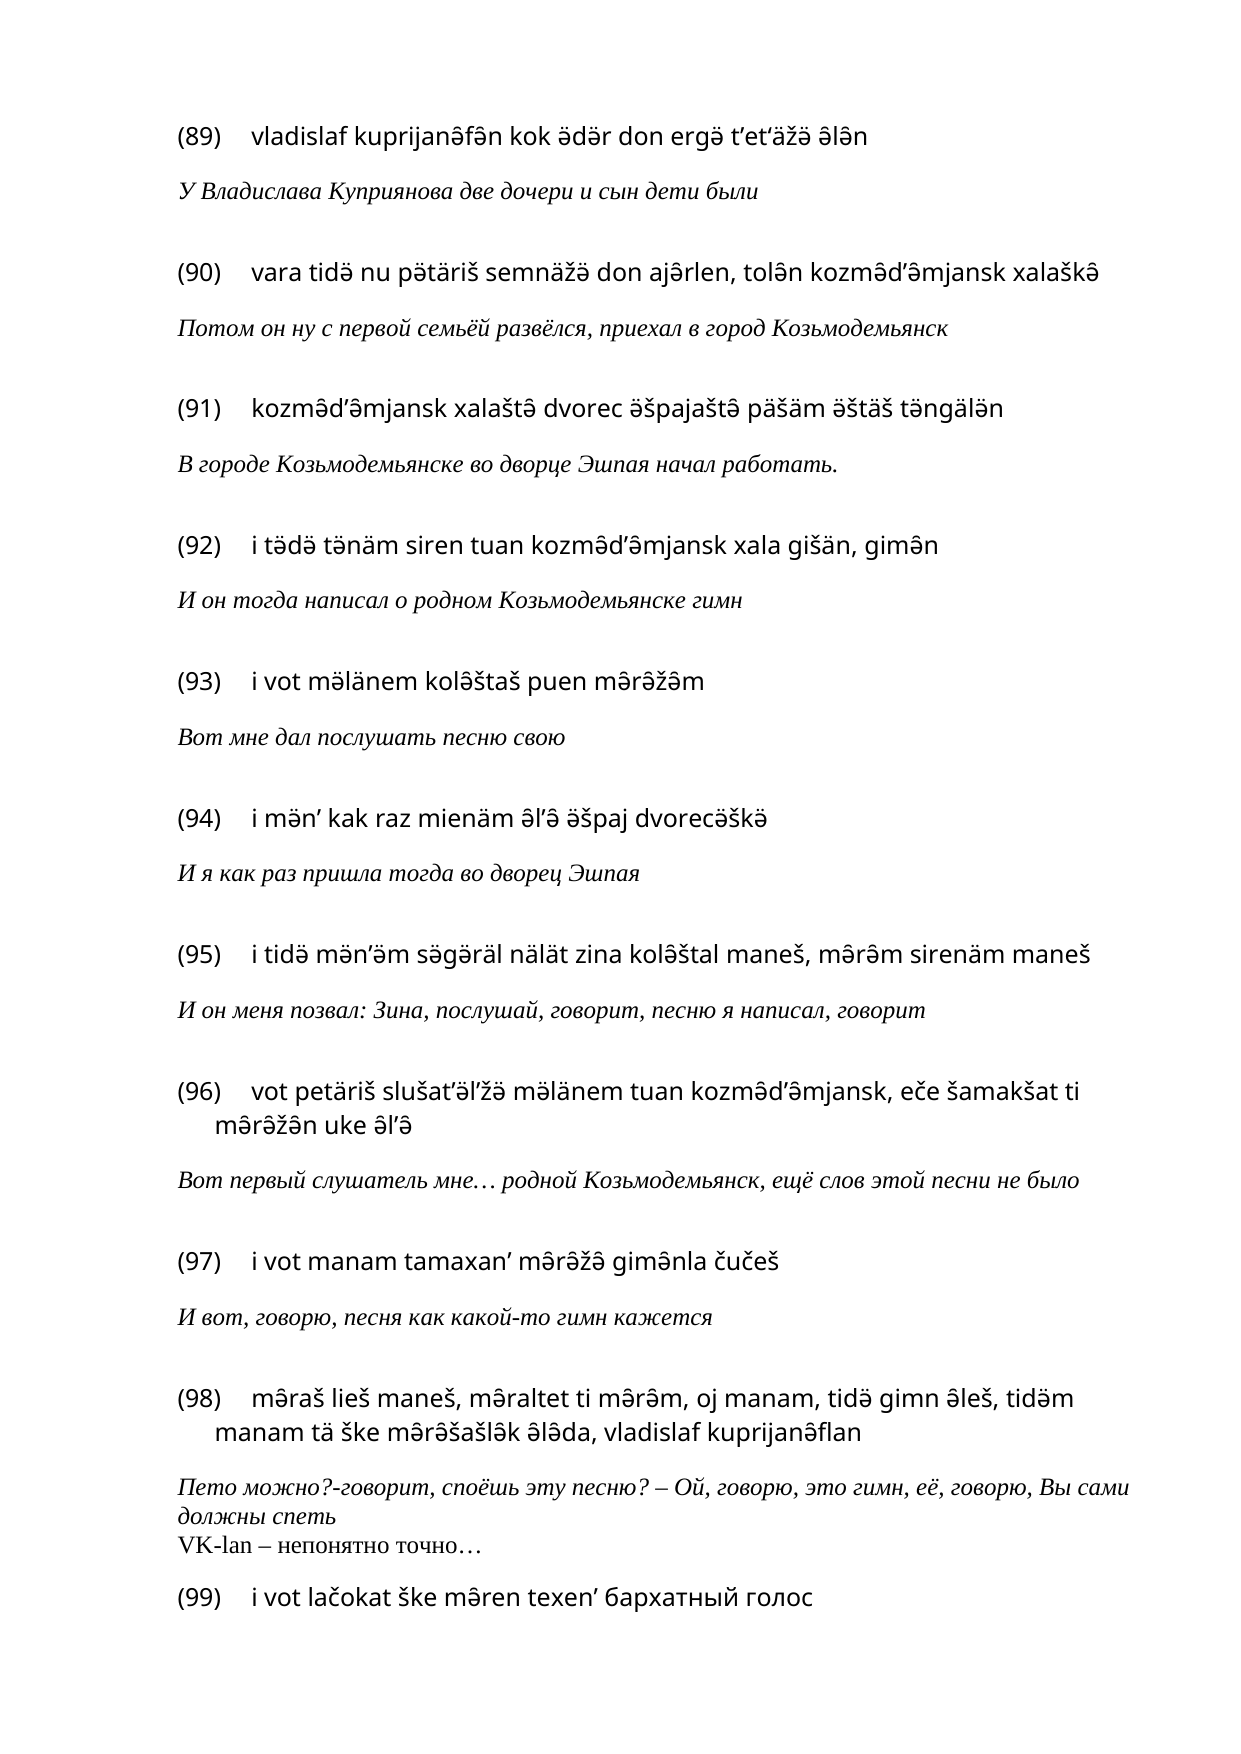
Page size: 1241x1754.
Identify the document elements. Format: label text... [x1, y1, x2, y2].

text i vot lačokat ške mə̑ren texen’ бархатный голос [177, 1579, 1152, 1614]
text i vot manam tamaxan’ mə̑rə̑žə̑ gimə̑nla čučeš [177, 1244, 1152, 1278]
text И он меня позвал: Зина, послушай, говорит, песню я написал, говорит [177, 995, 1152, 1024]
text i tidə̈ mə̈n’ə̈m sə̈gə̈räl nälät zina kolə̑štal maneš, mə̑rə̑m sirenäm maneš [177, 937, 1152, 971]
text Потом он ну с первой семьёй развёлся, приехал в город Козьмодемьянск [177, 313, 1152, 341]
text mə̑raš lieš maneš, mə̑raltet ti mə̑rə̑m, oj manam, tidə̈ gimn ə̑leš, tidə̈m manam tä ške mə̑rə̑šašlə̑k ə̑lə̑da, vladislaf kuprijanə̑flan [177, 1380, 1152, 1448]
text Вот первый слушатель мне… родной Козьмодемьянск, ещё слов этой песни не было [177, 1166, 1152, 1194]
text В городе Козьмодемьянске во дворце Эшпая начал работать. [177, 449, 1152, 478]
text i vot mə̈länem kolə̑štaš puen mə̑rə̑žə̑m [177, 664, 1152, 698]
text Вот мне дал послушать песню свою [177, 722, 1152, 751]
text И я как раз пришла тогда во дворец Эшпая [177, 858, 1152, 887]
text i tə̈də̈ tə̈näm siren tuan kozmə̑d’ə̑mjansk xala gišän, gimə̑n [177, 527, 1152, 562]
text И он тогда написал о родном Козьмодемьянске гимн [177, 586, 1152, 614]
text И вот, говорю, песня как какой-то гимн кажется [177, 1302, 1152, 1331]
text i mə̈n’ kak raz mienäm ə̑l’ə̑ ə̈špaj dvorecə̈škə̈ [177, 800, 1152, 834]
text kozmə̑d’ə̑mjansk xalaštə̑ dvorec ə̈špajaštə̑ päšäm ə̈štäš tə̈ngälə̈n [177, 391, 1152, 425]
text vladislaf kuprijanə̑fə̑n kok ə̈də̈r don ergə̈ t’et‘äžə̈ ə̑lə̑n [177, 118, 1152, 152]
text vara tidə̈ nu pə̈täriš semnäžə̈ don ajə̑rlen, tolə̑n kozmə̑d’ə̑mjansk xalaškə̑ [177, 254, 1152, 289]
text vot petäriš slušat’ə̈l’žə̈ mə̈länem tuan kozmə̑d’ə̑mjansk, eče šamakšat ti mə̑rə̑žə̑n uke ə̑l’ə̑ [177, 1073, 1152, 1141]
text У Владислава Куприянова две дочери и сын дети были [177, 176, 1152, 205]
text Пето можно?-говорит, споёшь эту песню? – Ой, говорю, это гимн, её, говорю, Вы сами должны спеть [177, 1472, 1152, 1530]
text VK-lan – непонятно точно… [177, 1530, 1152, 1559]
